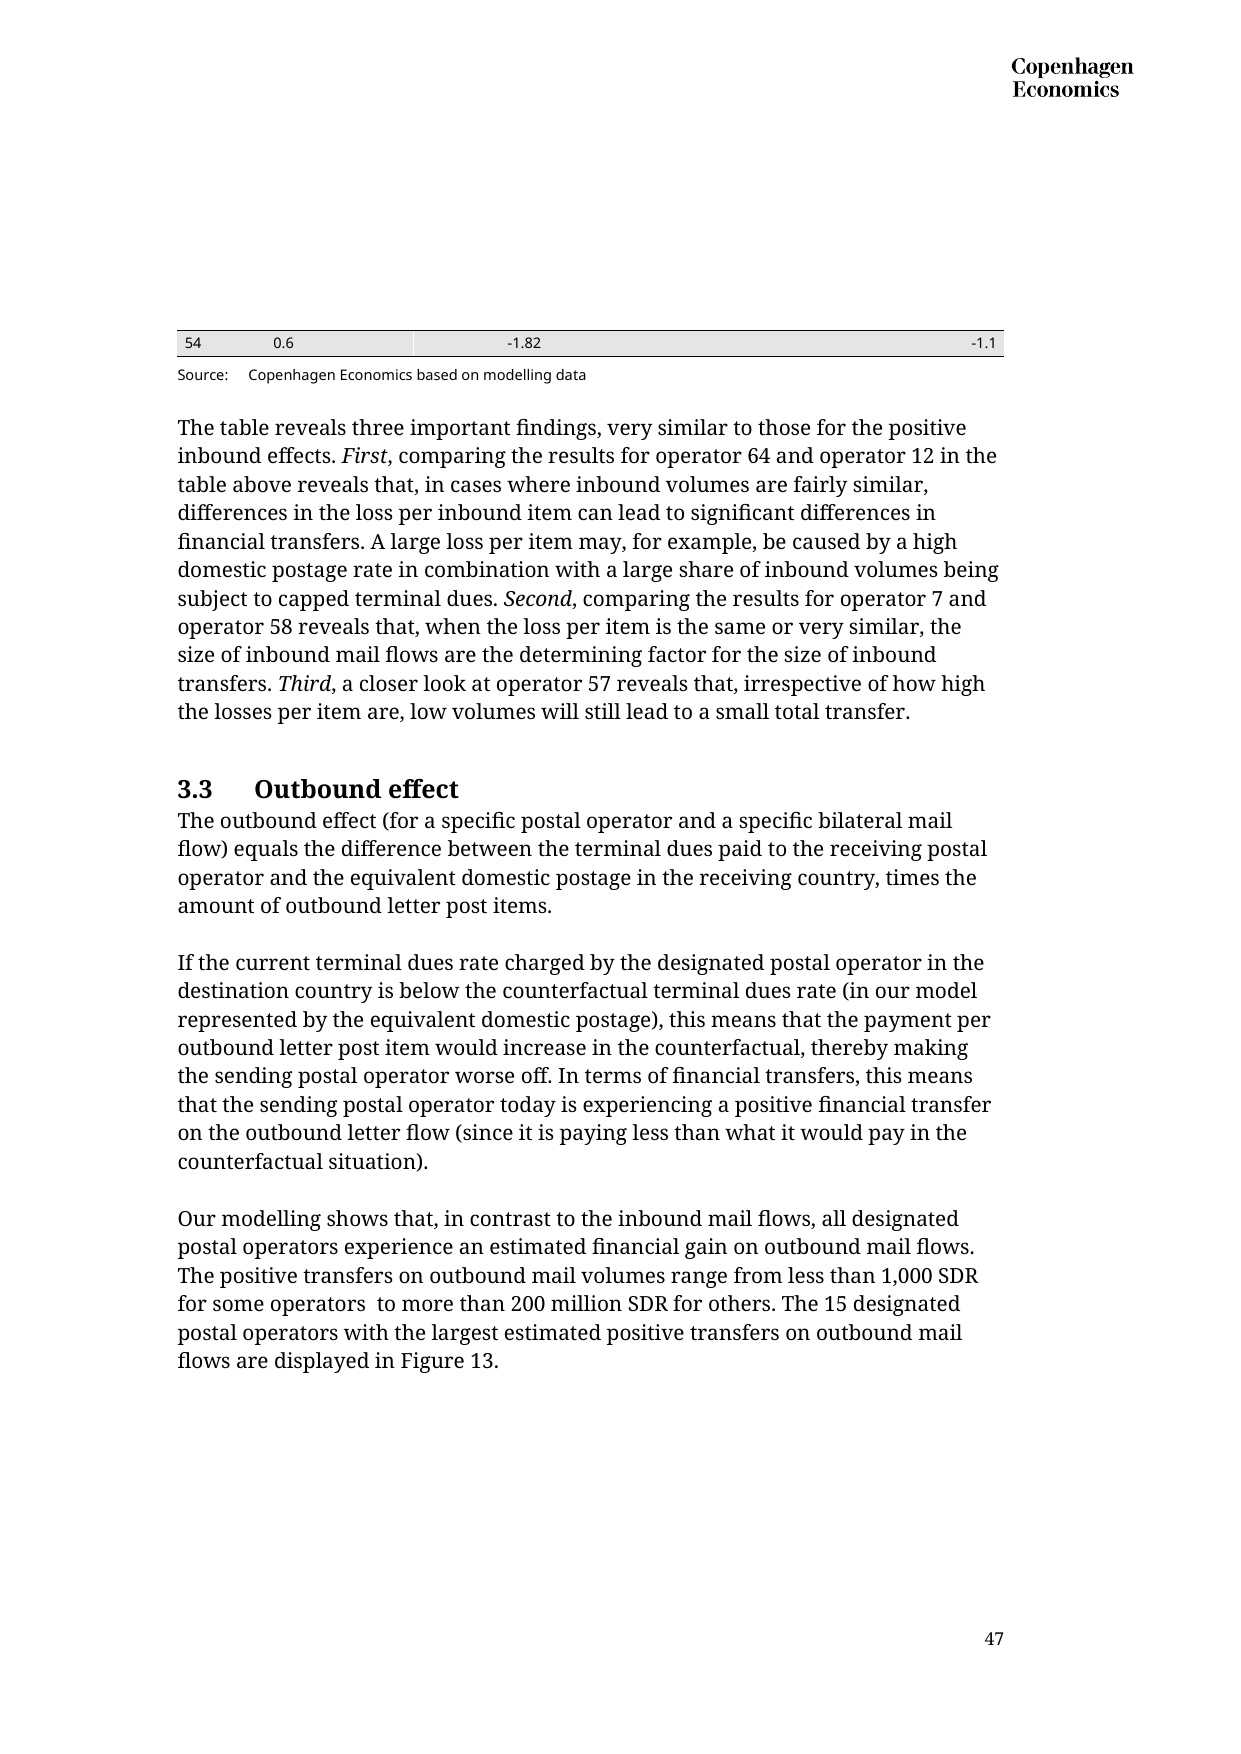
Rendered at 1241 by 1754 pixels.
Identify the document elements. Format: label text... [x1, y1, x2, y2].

text If the current terminal dues rate charged by the designated postal operator in the destination country is below the counterfactual terminal dues rate (in our model represented by the equivalent domestic postage), this means that the payment per outbound letter post item would increase in the counterfactual, thereby making the sending postal operator worse off. In terms of financial transfers, this means that the sending postal operator today is experiencing a positive financial transfer on the outbound letter flow (since it is paying less than what it would pay in the counterfactual situation). [177, 948, 1004, 1175]
text Our modelling shows that, in contrast to the inbound mail flows, all designated postal operators experience an estimated financial gain on outbound mail flows. The positive transfers on outbound mail volumes range from less than 1,000 SDR for some operators to more than 200 million SDR for others. The 15 designated postal operators with the largest estimated positive transfers on outbound mail flows are displayed in Figure 13. [177, 1204, 1004, 1374]
text The outbound effect (for a specific postal operator and a specific bilateral mail flow) equals the difference between the terminal dues paid to the receiving postal operator and the equivalent domestic postage in the receiving country, times the amount of outbound letter post items. [177, 806, 1004, 919]
table_cell Source: Copenhagen Economics based on modelling data [177, 357, 1004, 384]
subtitle Outbound effect [177, 772, 1004, 806]
text The table reveals three important findings, very similar to those for the positive inbound effects. First, comparing the results for operator 64 and operator 12 in the table above reveals that, in cases where inbound volumes are fairly similar, differences in the loss per inbound item can lead to significant differences in financial transfers. A large loss per item may, for example, be caused by a high domestic postage rate in combination with a large share of inbound volumes being subject to capped terminal dues. Second, comparing the results for operator 7 and operator 58 reveals that, when the loss per item is the same or very similar, the size of inbound mail flows are the determining factor for the size of inbound transfers. Third, a closer look at operator 57 reveals that, irrespective of how high the losses per item are, low volumes will still lead to a small total transfer. [177, 413, 1004, 726]
